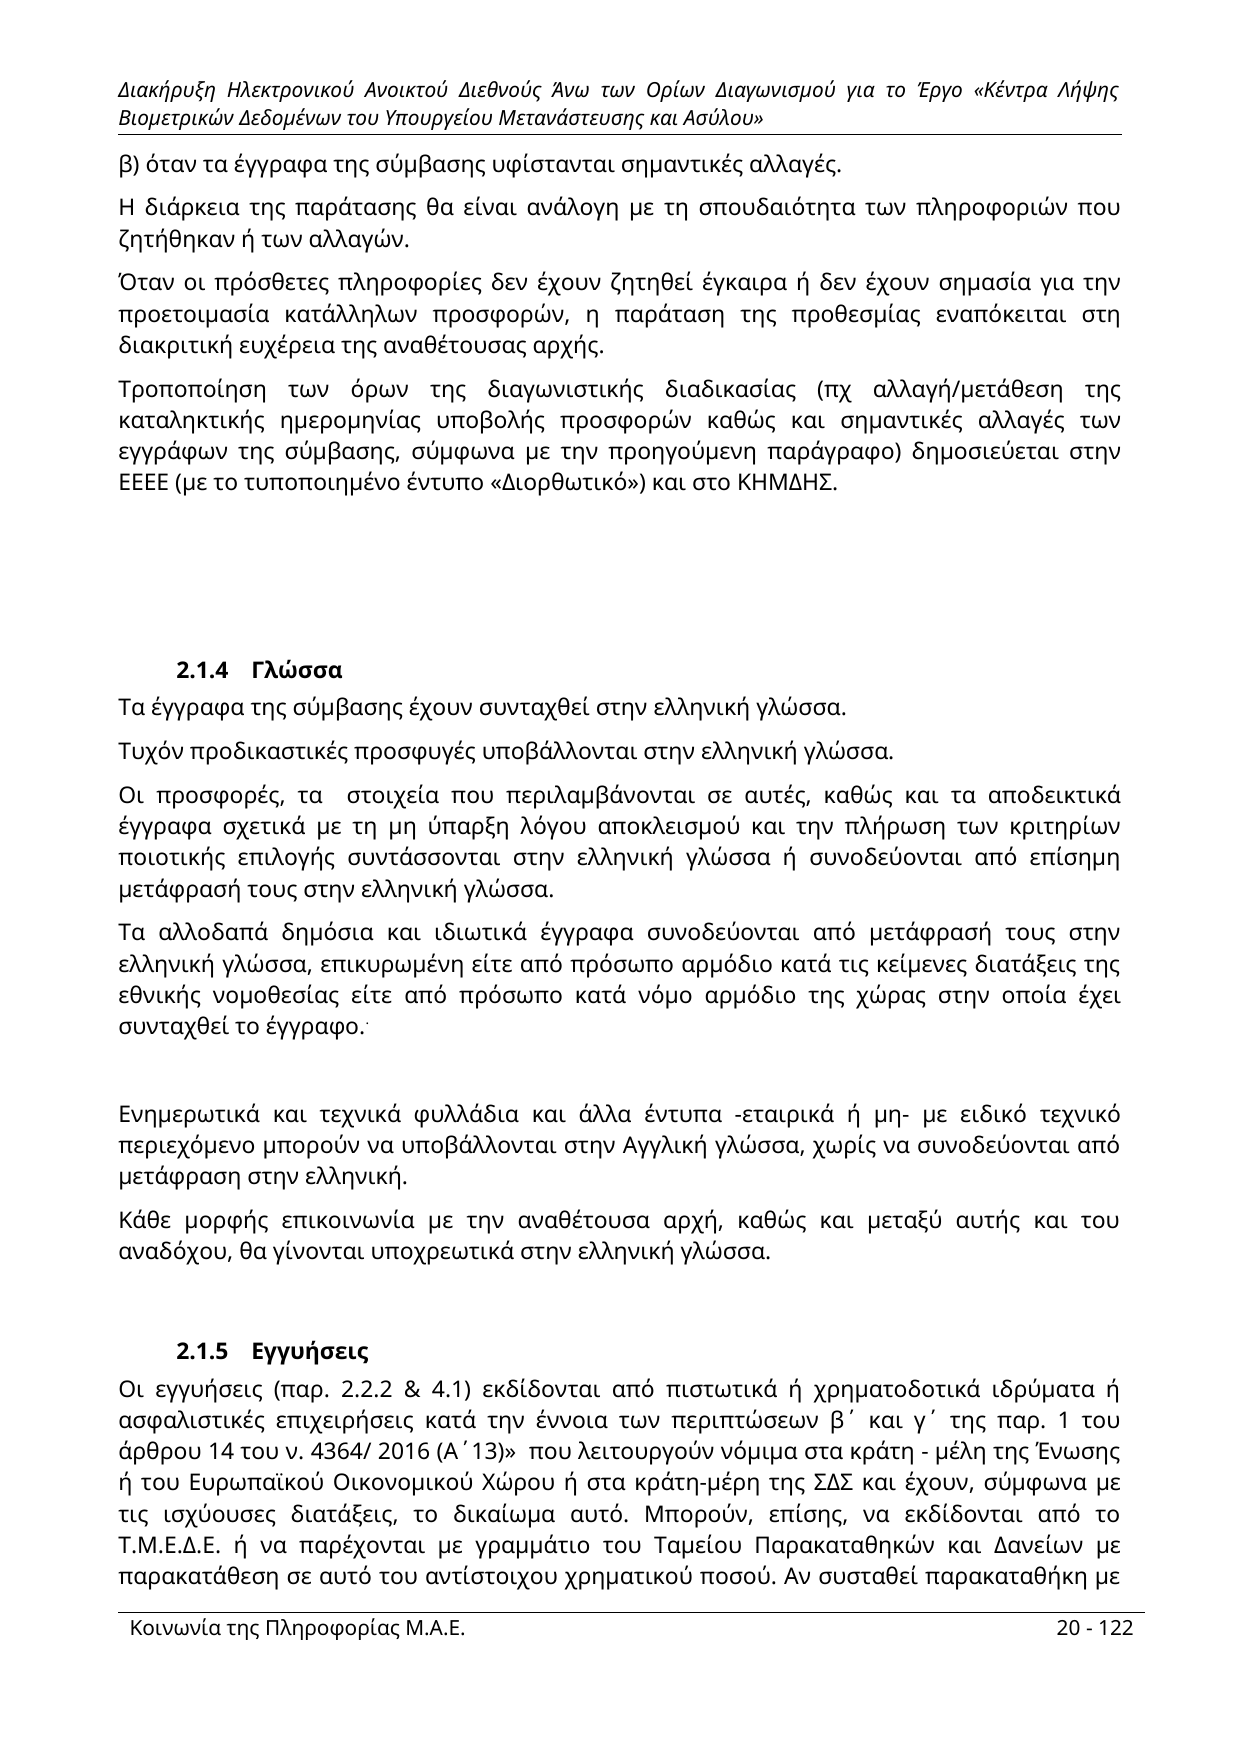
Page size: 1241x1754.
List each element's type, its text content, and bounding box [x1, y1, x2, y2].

text Οι προσφορές, τα στοιχεία που περιλαμβάνονται σε αυτές, καθώς και τα αποδεικτικά έγγραφα σχετικά με τη μη ύπαρξη λόγου αποκλεισμού και την πλήρωση των κριτηρίων ποιοτικής επιλογής συντάσσονται στην ελληνική γλώσσα ή συνοδεύονται από επίσημη μετάφρασή τους στην ελληνική γλώσσα. [118, 779, 1122, 904]
text Τυχόν προδικαστικές προσφυγές υποβάλλονται στην ελληνική γλώσσα. [118, 735, 1122, 766]
text Τα έγγραφα της σύμβασης έχουν συνταχθεί στην ελληνική γλώσσα. [118, 691, 1122, 722]
subtitle Γλώσσα [176, 654, 1122, 685]
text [118, 1372, 1122, 1591]
text Κάθε μορφής επικοινωνία με την αναθέτουσα αρχή, καθώς και μεταξύ αυτής και του αναδόχου, θα γίνονται υποχρεωτικά στην ελληνική γλώσσα. [118, 1204, 1122, 1266]
text Όταν οι πρόσθετες πληροφορίες δεν έχουν ζητηθεί έγκαιρα ή δεν έχουν σημασία για την προετοιμασία κατάλληλων προσφορών, η παράταση της προθεσμίας εναπόκειται στη διακριτική ευχέρεια της αναθέτουσας αρχής. [118, 266, 1122, 360]
text Τα αλλοδαπά δημόσια και ιδιωτικά έγγραφα συνοδεύονται από μετάφρασή τους στην ελληνική γλώσσα, επικυρωμένη είτε από πρόσωπο αρμόδιο κατά τις κείμενες διατάξεις της εθνικής νομοθεσίας είτε από πρόσωπο κατά νόμο αρμόδιο της χώρας στην οποία έχει συνταχθεί το έγγραφο.. [118, 916, 1122, 1041]
text Ενημερωτικά και τεχνικά φυλλάδια και άλλα έντυπα -εταιρικά ή μη- με ειδικό τεχνικό περιεχόμενο μπορούν να υποβάλλονται στην Αγγλική γλώσσα, χωρίς να συνοδεύονται από μετάφραση στην ελληνική. [118, 1097, 1122, 1191]
text β) όταν τα έγγραφα της σύμβασης υφίστανται σημαντικές αλλαγές. [118, 147, 1122, 179]
text Η διάρκεια της παράτασης θα είναι ανάλογη με τη σπουδαιότητα των πληροφοριών που ζητήθηκαν ή των αλλαγών. [118, 191, 1122, 254]
subtitle Εγγυήσεις [176, 1335, 1122, 1366]
text Τροποποίηση των όρων της διαγωνιστικής διαδικασίας (πχ αλλαγή/μετάθεση της καταληκτικής ημερομηνίας υποβολής προσφορών καθώς και σημαντικές αλλαγές των εγγράφων της σύμβασης, σύμφωνα με την προηγούμενη παράγραφο) δημοσιεύεται στην ΕΕΕΕ (με το τυποποιημένο έντυπο «Διορθωτικό») και στο ΚΗΜΔΗΣ. [118, 372, 1122, 497]
